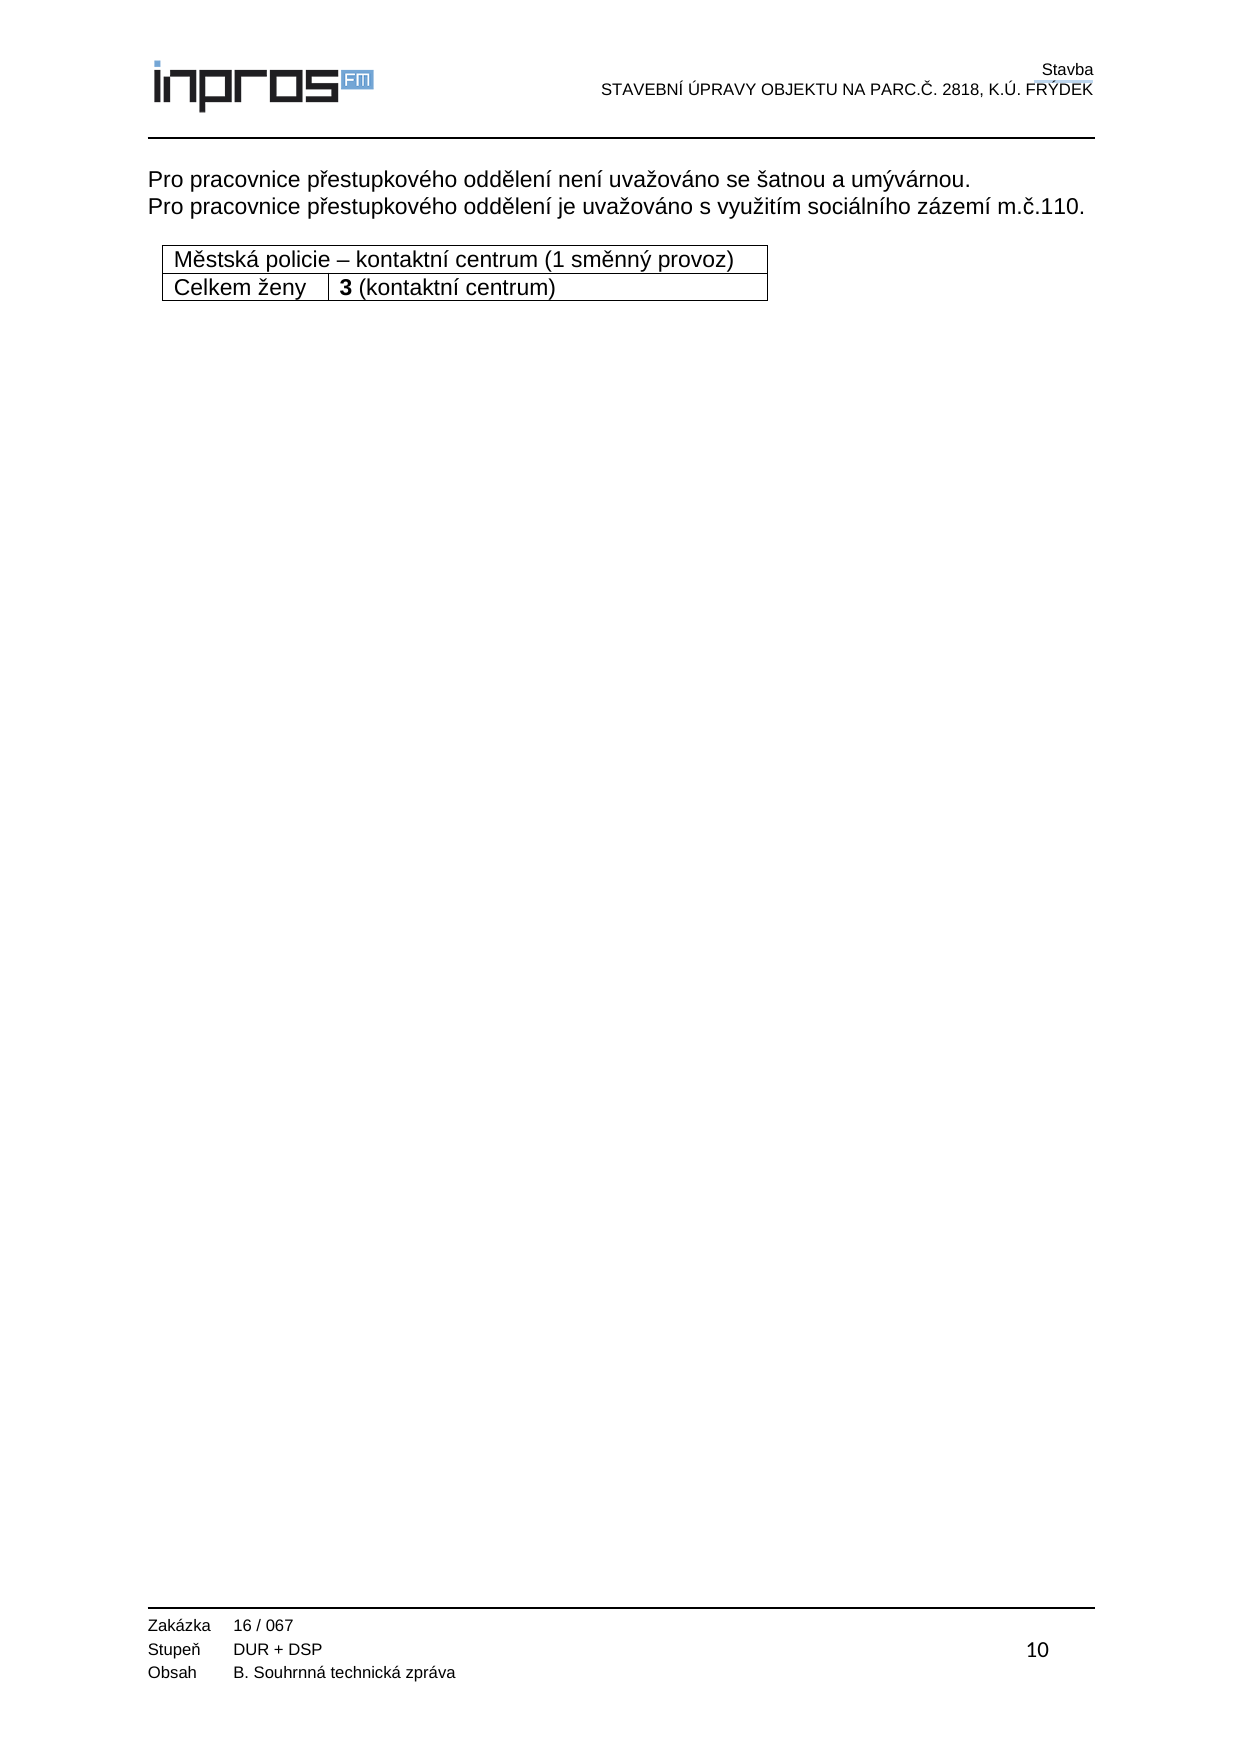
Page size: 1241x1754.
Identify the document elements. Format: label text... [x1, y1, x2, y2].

table_cell Celkem ženy [163, 274, 328, 300]
table_cell 3 (kontaktní centrum) [329, 274, 767, 300]
picture [143, 58, 383, 114]
text Pro pracovnice přestupkového oddělení je uvažováno s využitím sociálního zázemí m.č.110. [148, 193, 1093, 219]
table_header Městská policie – kontaktní centrum (1 směnný provoz) [163, 246, 767, 273]
text Pro pracovnice přestupkového oddělení není uvažováno se šatnou a umývárnou. [148, 166, 1093, 193]
